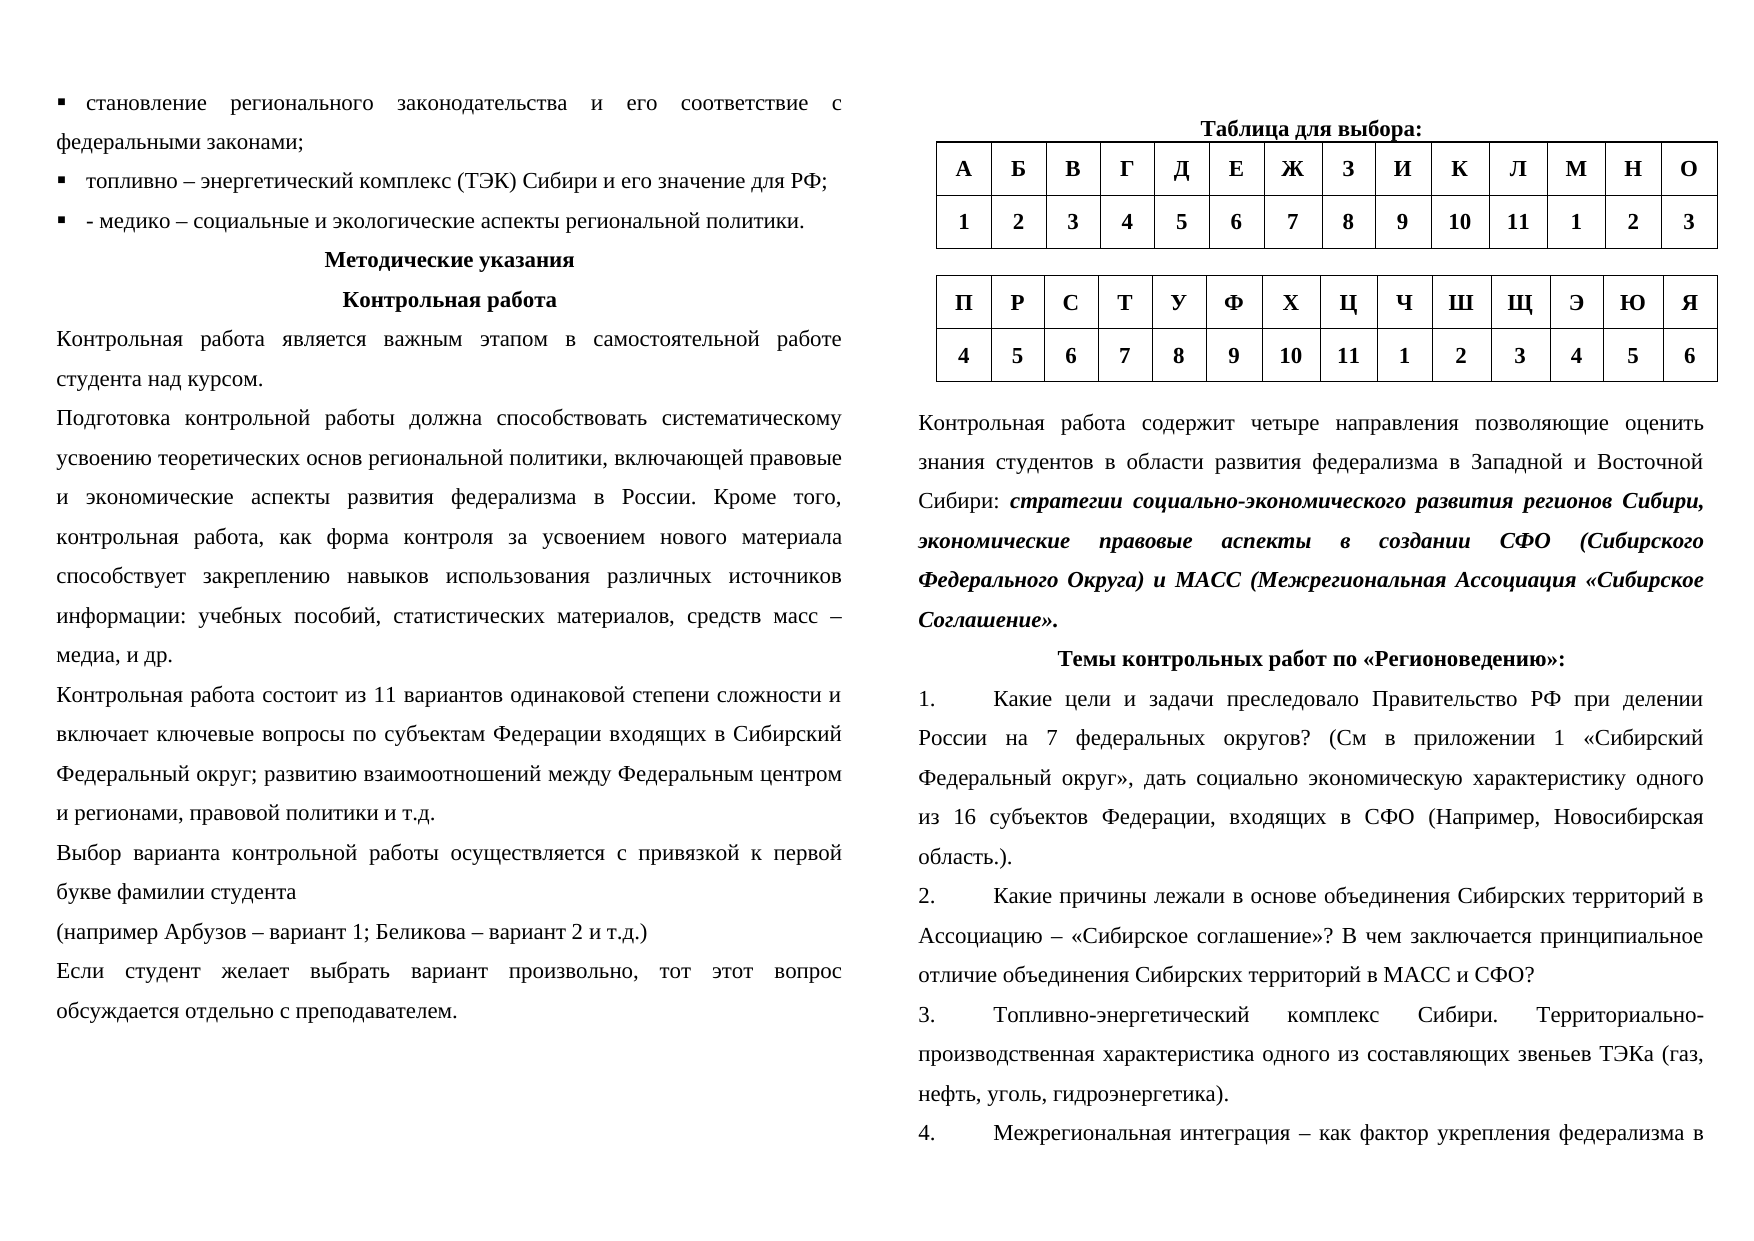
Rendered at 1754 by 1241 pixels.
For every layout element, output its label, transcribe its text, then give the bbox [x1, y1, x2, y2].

table_cell 3 [1492, 329, 1550, 381]
table_cell 4 [1101, 196, 1154, 248]
table_header Я [1664, 276, 1717, 328]
table_cell 5 [1604, 329, 1663, 381]
table_cell 6 [1210, 196, 1264, 248]
list - медико – социальные и экологические аспекты региональной политики. [56, 207, 843, 233]
table_header Ш [1433, 276, 1491, 328]
table_cell 4 [937, 329, 991, 381]
table_header Д [1155, 143, 1209, 194]
table_cell 11 [1321, 329, 1377, 381]
table_header П [937, 276, 991, 328]
table_cell 2 [1433, 329, 1491, 381]
table_cell 9 [1207, 329, 1262, 381]
table_cell 8 [1153, 329, 1206, 381]
table_header В [1047, 143, 1100, 194]
table_cell 10 [1263, 329, 1320, 381]
table_header З [1323, 143, 1375, 194]
table_cell 7 [1265, 196, 1322, 248]
table_cell 3 [1047, 196, 1100, 248]
table_header Х [1263, 276, 1320, 328]
text Контрольная работа [56, 286, 843, 312]
text (например Арбузов – вариант 1; Беликова – вариант 2 и т.д.) [56, 918, 843, 944]
table_cell 7 [1099, 329, 1152, 381]
table_cell 11 [1490, 196, 1547, 248]
table_header Р [992, 276, 1044, 328]
table_header Э [1551, 276, 1603, 328]
table_header С [1045, 276, 1098, 328]
table_cell 4 [1551, 329, 1603, 381]
table_header Ж [1265, 143, 1322, 194]
table_cell 1 [937, 196, 991, 248]
text Если студент желает выбрать вариант произвольно, тот этот вопрос обсуждается отдельно с преподавателем. [56, 957, 843, 1023]
table_header М [1548, 143, 1605, 194]
table_cell 1 [1548, 196, 1605, 248]
list Топливно-энергетический комплекс Сибири. Территориально-производственная характеристика одного из составляющих звеньев ТЭКа (газ, нефть, уголь, гидроэнергетика). [918, 1001, 1705, 1106]
text Контрольная работа является важным этапом в самостоятельной работе студента над курсом. [56, 326, 843, 391]
text Таблица для выбора: [918, 115, 1705, 141]
table_header Т [1099, 276, 1152, 328]
text Контрольная работа содержит четыре направления позволяющие оценить знания студентов в области развития федерализма в Западной и Восточной Сибири: стратегии социально-экономического развития регионов Сибири, экономические правовые аспекты в создании СФО (Сибирского Федерального Округа) и МАСС (Межрегиональная Ассоциация «Сибирское Соглашение». [918, 409, 1705, 632]
table_cell 2 [992, 196, 1046, 248]
table_header Е [1210, 143, 1264, 194]
table_header О [1662, 143, 1717, 194]
table_cell 6 [1045, 329, 1098, 381]
text Выбор варианта контрольной работы осуществляется с привязкой к первой букве фамилии студента [56, 839, 843, 904]
text Контрольная работа состоит из 11 вариантов одинаковой степени сложности и включает ключевые вопросы по субъектам Федерации входящих в Сибирский Федеральный округ; развитию взаимоотношений между Федеральным центром и регионами, правовой политики и т.д. [56, 681, 843, 826]
table_header У [1153, 276, 1206, 328]
table_header Ф [1207, 276, 1262, 328]
table_header Ц [1321, 276, 1377, 328]
table_header Ч [1378, 276, 1432, 328]
table_header Щ [1492, 276, 1550, 328]
table_header Г [1101, 143, 1154, 194]
table_cell 6 [1664, 329, 1717, 381]
table_cell 5 [992, 329, 1044, 381]
table_cell 2 [1606, 196, 1661, 248]
table_cell 5 [1155, 196, 1209, 248]
list Какие цели и задачи преследовало Правительство РФ при делении России на 7 федеральных округов? (См в приложении 1 «Сибирский Федеральный округ», дать социально экономическую характеристику одного из 16 субъектов Федерации, входящих в СФО (Например, Новосибирская область.). [918, 685, 1705, 869]
list Какие причины лежали в основе объединения Сибирских территорий в Ассоциацию – «Сибирское соглашение»? В чем заключается принципиальное отличие объединения Сибирских территорий в МАСС и СФО? [918, 882, 1705, 988]
table_cell 10 [1432, 196, 1489, 248]
table_header Б [992, 143, 1046, 194]
subtitle Методические указания [56, 247, 843, 273]
list становление регионального законодательства и его соответствие с федеральными законами; [56, 89, 843, 154]
subtitle Темы контрольных работ по «Регионоведению»: [918, 646, 1705, 672]
table_cell 8 [1323, 196, 1375, 248]
table_header И [1376, 143, 1431, 194]
table_cell 1 [1378, 329, 1432, 381]
table_header Н [1606, 143, 1661, 194]
table_header К [1432, 143, 1489, 194]
table_header Л [1490, 143, 1547, 194]
table_cell 9 [1376, 196, 1431, 248]
table_cell 3 [1662, 196, 1717, 248]
text Подготовка контрольной работы должна способствовать систематическому усвоению теоретических основ региональной политики, включающей правовые и экономические аспекты развития федерализма в России. Кроме того, контрольная работа, как форма контроля за усвоением нового материала способствует закреплению навыков использования различных источников информации: учебных пособий, статистических материалов, средств масс – медиа, и др. [56, 404, 843, 668]
table_header Ю [1604, 276, 1663, 328]
list топливно – энергетический комплекс (ТЭК) Сибири и его значение для РФ; [56, 168, 843, 194]
table_header А [937, 143, 991, 194]
